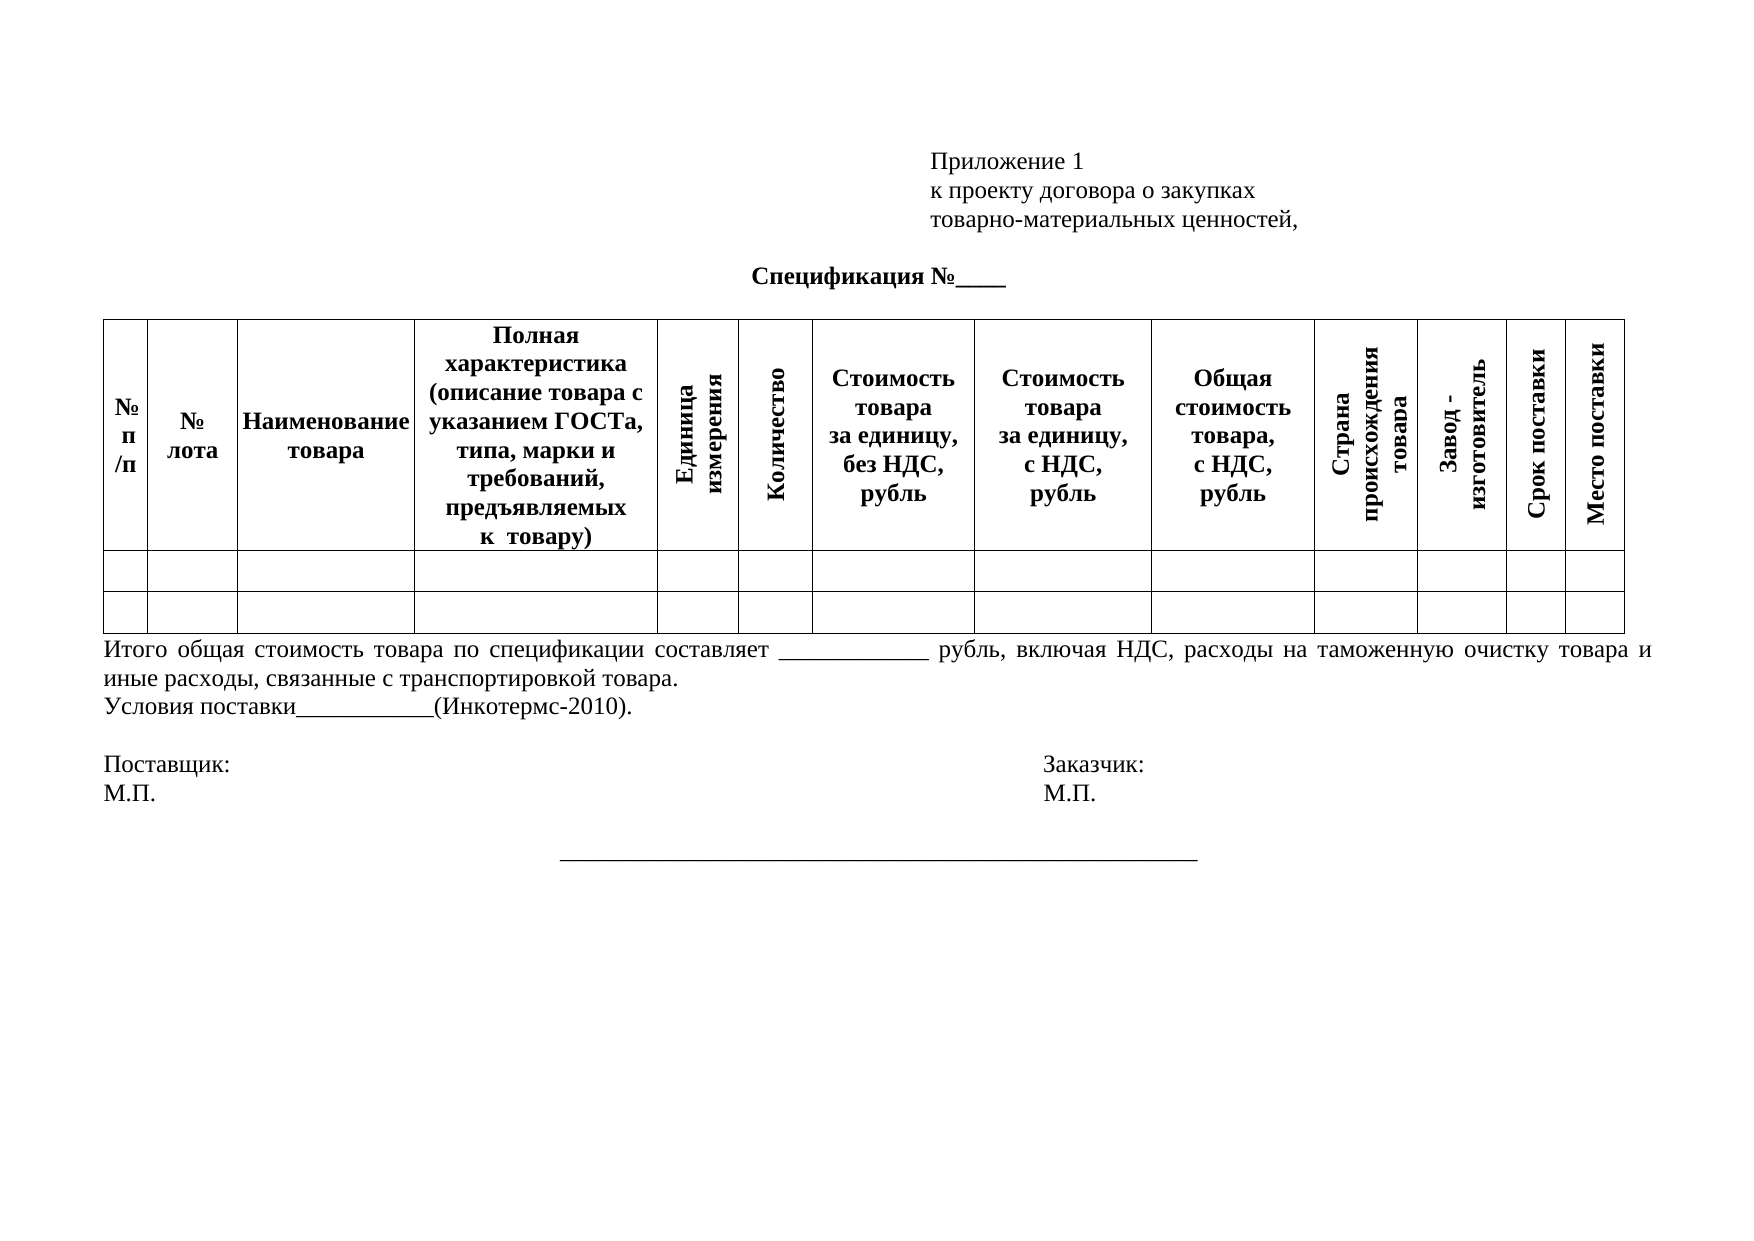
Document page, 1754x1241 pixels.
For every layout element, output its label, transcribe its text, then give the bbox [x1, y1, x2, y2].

text М.П. М.П. [103, 778, 1653, 806]
text Приложение 1 [930, 146, 1653, 175]
table_header Стоимость товара за единицу, с НДС, рубль [975, 320, 1151, 550]
table_cell [238, 551, 414, 591]
table_cell [1507, 551, 1565, 591]
text Поставщик: Заказчик: [103, 749, 1653, 778]
table_header Срок поставки [1507, 320, 1565, 550]
table_cell [415, 592, 657, 633]
table_header Количество [739, 320, 812, 550]
table_header Общая стоимость товара, с НДС, рубль [1152, 320, 1314, 550]
table_header Стоимость товара за единицу, без НДС, рубль [813, 320, 974, 550]
table_header Полная характеристика (описание товара с указанием ГОСТа, типа, марки и требований, предъявляемых к товару) [415, 320, 657, 550]
table_cell [1418, 592, 1506, 633]
text Условия поставки___________(Инкотермс-2010). [103, 691, 1653, 720]
text ___________________________________________________ [103, 835, 1653, 864]
table_cell [813, 592, 974, 633]
table_header № лота [148, 320, 237, 550]
table_header Единица измерения [658, 320, 738, 550]
table_header Страна происхождения товара [1315, 320, 1417, 550]
table_cell [104, 551, 147, 591]
table_cell [148, 592, 237, 633]
table_header № п/п [104, 320, 147, 550]
text Итого общая стоимость товара по спецификации составляет ____________ рубль, включая НДС, расходы на таможенную очистку товара и иные расходы, связанные с транспортировкой товара. [103, 634, 1653, 691]
table_cell [1566, 551, 1624, 591]
table_cell [1566, 592, 1624, 633]
table_cell [1507, 592, 1565, 633]
table_cell [658, 592, 738, 633]
table_cell [1152, 551, 1314, 591]
table_cell [104, 592, 147, 633]
table_cell [975, 551, 1151, 591]
table_header Место поставки [1566, 320, 1624, 550]
table_cell [148, 551, 237, 591]
text к проекту договора о закупках [930, 175, 1653, 204]
table_cell [1418, 551, 1506, 591]
table_cell [1315, 551, 1417, 591]
table_cell [238, 592, 414, 633]
table_cell [739, 551, 812, 591]
text товарно-материальных ценностей, [930, 204, 1653, 232]
table_header Наименование товара [238, 320, 414, 550]
table_header Завод -изготовитель [1418, 320, 1506, 550]
table_cell [658, 551, 738, 591]
table_cell [813, 551, 974, 591]
table_cell [1152, 592, 1314, 633]
table_cell [739, 592, 812, 633]
text Спецификация №____ [103, 261, 1653, 290]
table_cell [975, 592, 1151, 633]
table_cell [1315, 592, 1417, 633]
table_cell [415, 551, 657, 591]
